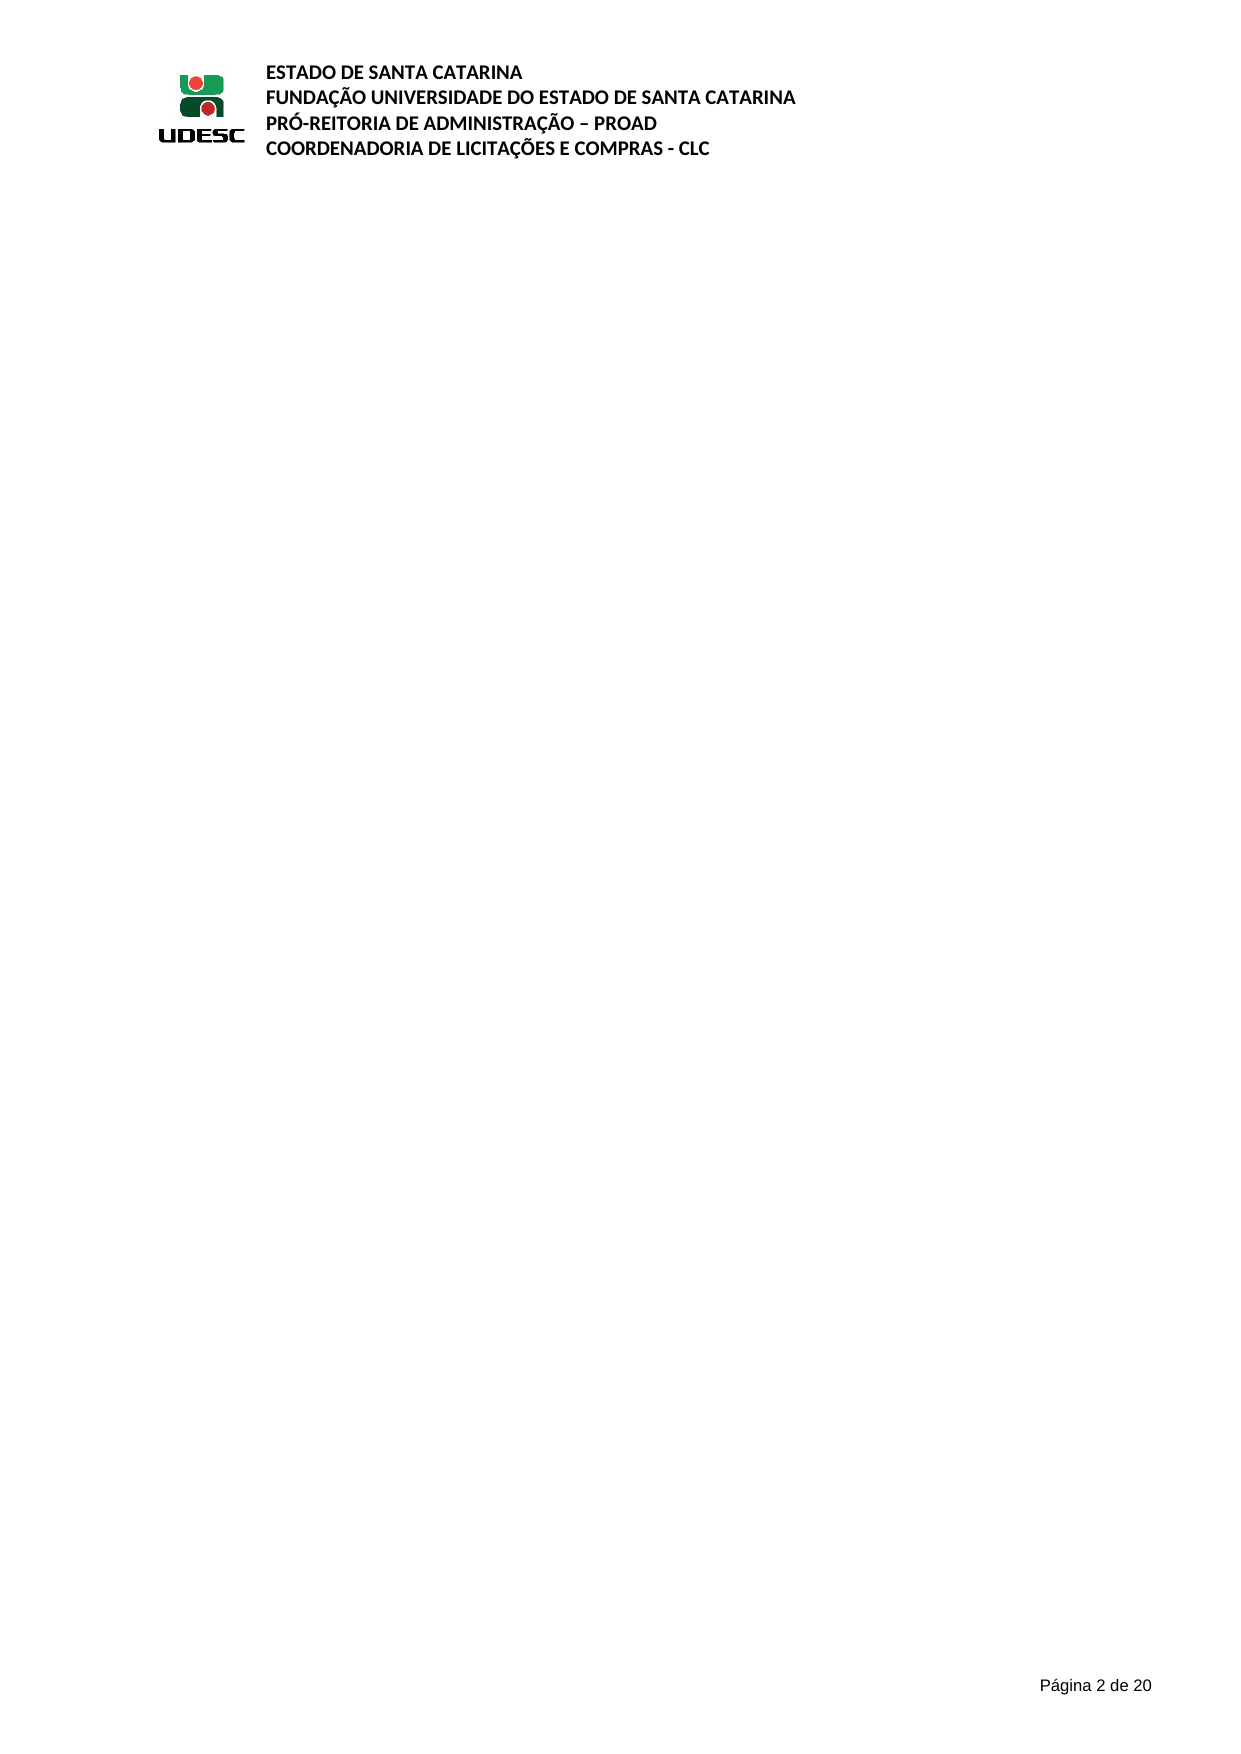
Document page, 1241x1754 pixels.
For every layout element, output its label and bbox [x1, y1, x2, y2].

picture [152, 69, 251, 149]
